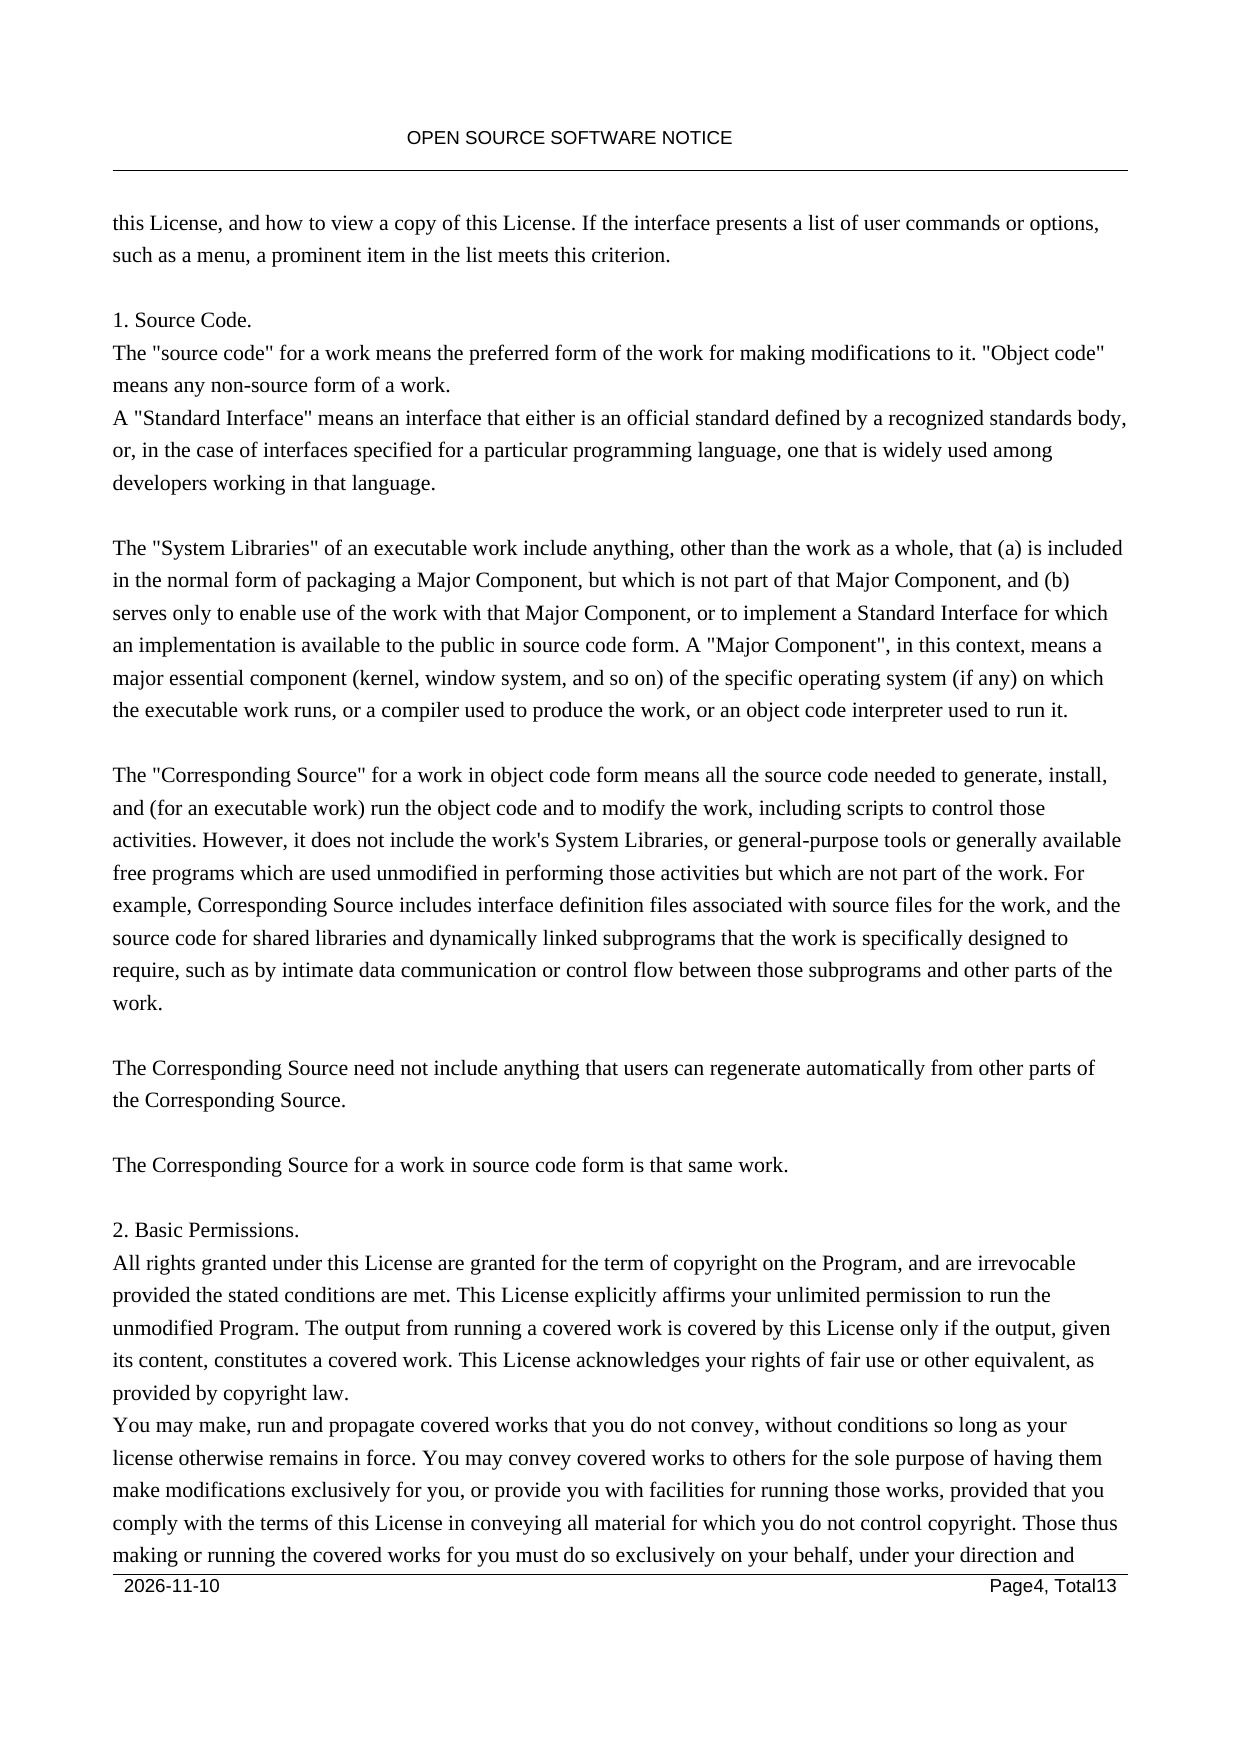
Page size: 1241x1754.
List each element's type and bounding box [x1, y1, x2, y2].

text [112, 206, 1128, 1571]
